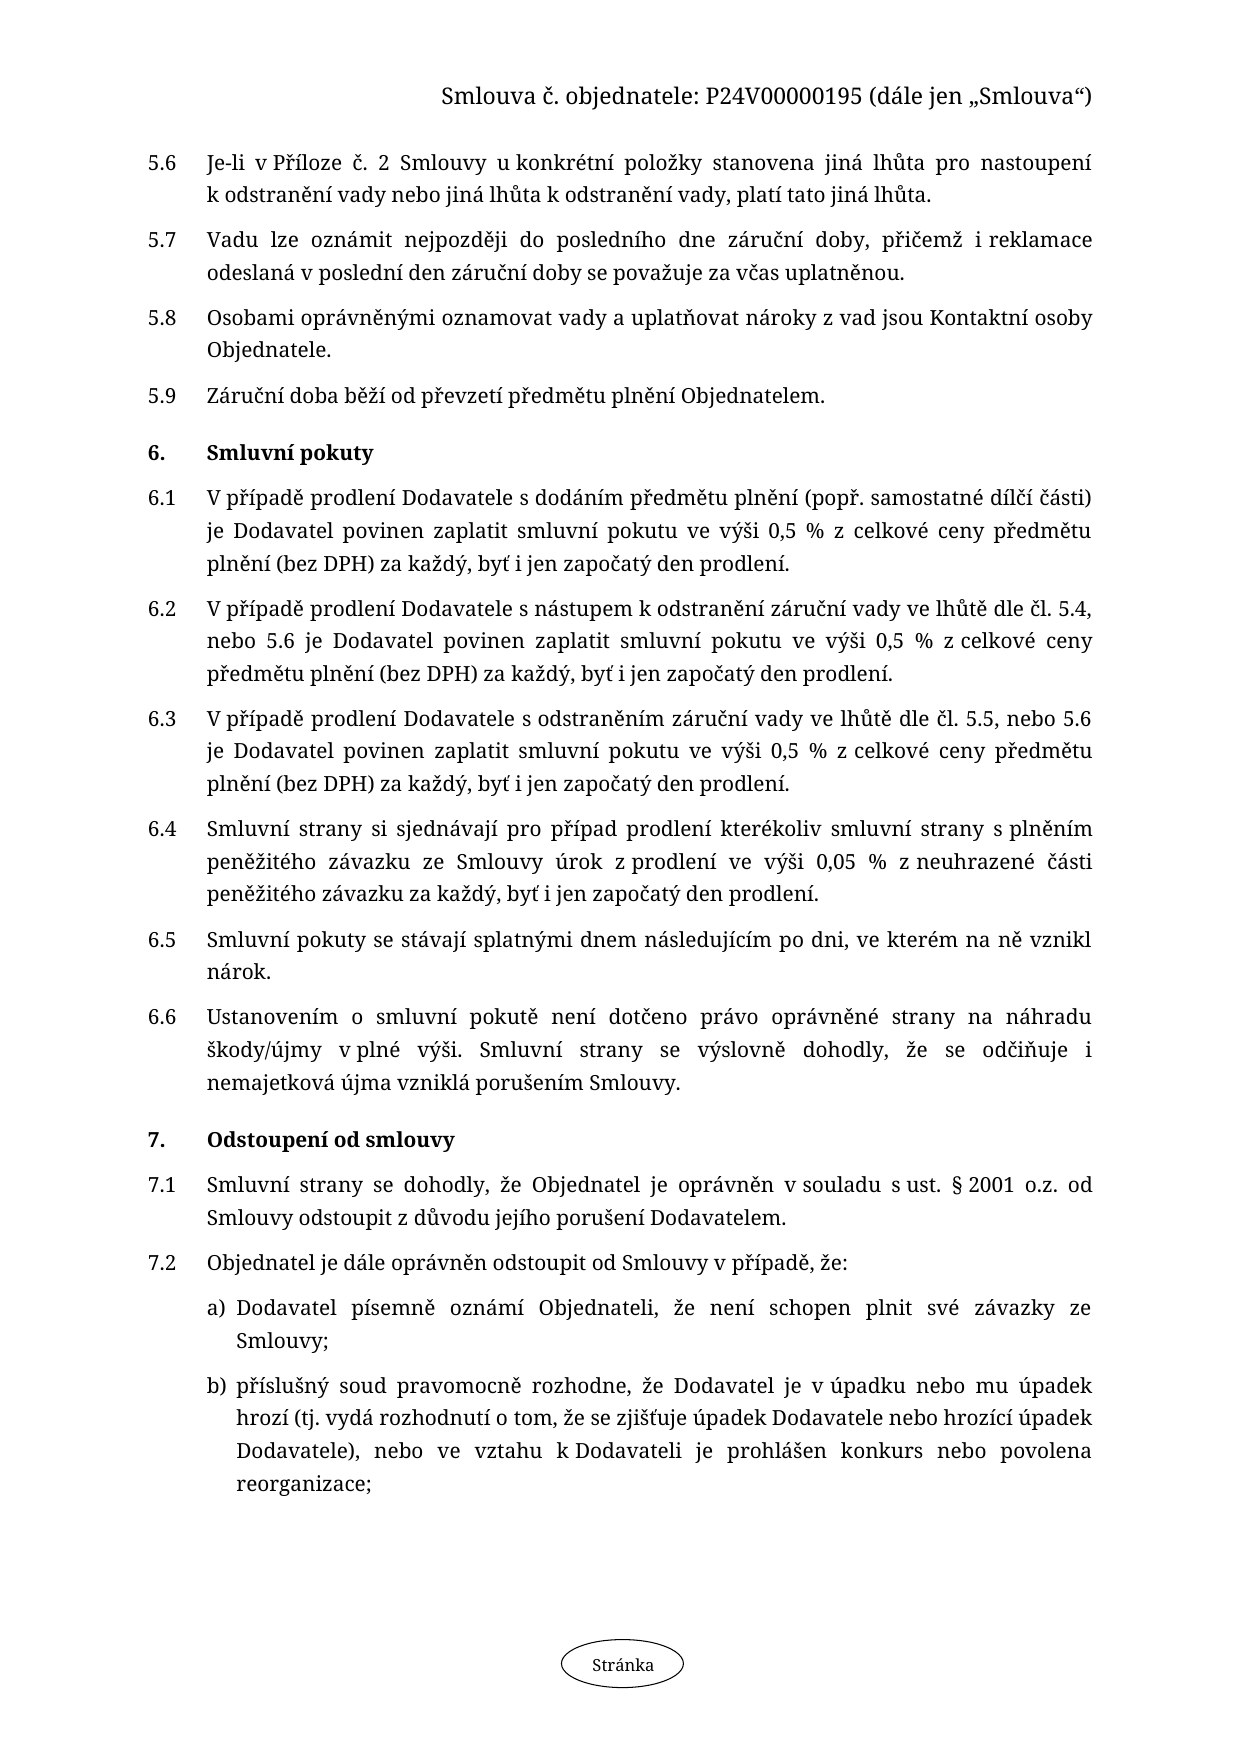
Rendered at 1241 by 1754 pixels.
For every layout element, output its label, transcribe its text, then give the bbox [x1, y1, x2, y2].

list V případě prodlení Dodavatele s dodáním předmětu plnění (popř. samostatné dílčí části) je Dodavatel povinen zaplatit smluvní pokutu ve výši 0,5 % z celkové ceny předmětu plnění (bez DPH) za každý, byť i jen započatý den prodlení. [148, 483, 1093, 577]
list Odstoupení od smlouvy [148, 1125, 1093, 1154]
list Vadu lze oznámit nejpozději do posledního dne záruční doby, přičemž i reklamace odeslaná v poslední den záruční doby se považuje za včas uplatněnou. [148, 225, 1093, 286]
list Osobami oprávněnými oznamovat vady a uplatňovat nároky z vad jsou Kontaktní osoby Objednatele. [148, 303, 1093, 364]
list příslušný soud pravomocně rozhodne, že Dodavatel je v úpadku nebo mu úpadek hrozí (tj. vydá rozhodnutí o tom, že se zjišťuje úpadek Dodavatele nebo hrozící úpadek Dodavatele), nebo ve vztahu k Dodavateli je prohlášen konkurs nebo povolena reorganizace; [207, 1371, 1093, 1497]
list V případě prodlení Dodavatele s nástupem k odstranění záruční vady ve lhůtě dle čl. 5.4, nebo 5.6 je Dodavatel povinen zaplatit smluvní pokutu ve výši 0,5 % z celkové ceny předmětu plnění (bez DPH) za každý, byť i jen započatý den prodlení. [148, 594, 1093, 687]
list Dodavatel písemně oznámí Objednateli, že není schopen plnit své závazky ze Smlouvy; [207, 1293, 1093, 1354]
list Smluvní pokuty [148, 438, 1093, 467]
list V případě prodlení Dodavatele s odstraněním záruční vady ve lhůtě dle čl. 5.5, nebo 5.6 je Dodavatel povinen zaplatit smluvní pokutu ve výši 0,5 % z celkové ceny předmětu plnění (bez DPH) za každý, byť i jen započatý den prodlení. [148, 704, 1093, 798]
list Je-li v Příloze č. 2 Smlouvy u konkrétní položky stanovena jiná lhůta pro nastoupení k odstranění vady nebo jiná lhůta k odstranění vady, platí tato jiná lhůta. [148, 148, 1093, 209]
list Smluvní strany si sjednávají pro případ prodlení kterékoliv smluvní strany s plněním peněžitého závazku ze Smlouvy úrok z prodlení ve výši 0,05 % z neuhrazené části peněžitého závazku za každý, byť i jen započatý den prodlení. [148, 814, 1093, 908]
list Smluvní pokuty se stávají splatnými dnem následujícím po dni, ve kterém na ně vznikl nárok. [148, 925, 1093, 986]
list Objednatel je dále oprávněn odstoupit od Smlouvy v případě, že: [148, 1248, 1093, 1276]
list Záruční doba běží od převzetí předmětu plnění Objednatelem. [148, 381, 1093, 409]
list Ustanovením o smluvní pokutě není dotčeno právo oprávněné strany na náhradu škody/újmy v plné výši. Smluvní strany se výslovně dohodly, že se odčiňuje i nemajetková újma vzniklá porušením Smlouvy. [148, 1002, 1093, 1096]
list Smluvní strany se dohodly, že Objednatel je oprávněn v souladu s ust. § 2001 o.z. od Smlouvy odstoupit z důvodu jejího porušení Dodavatelem. [148, 1170, 1093, 1231]
